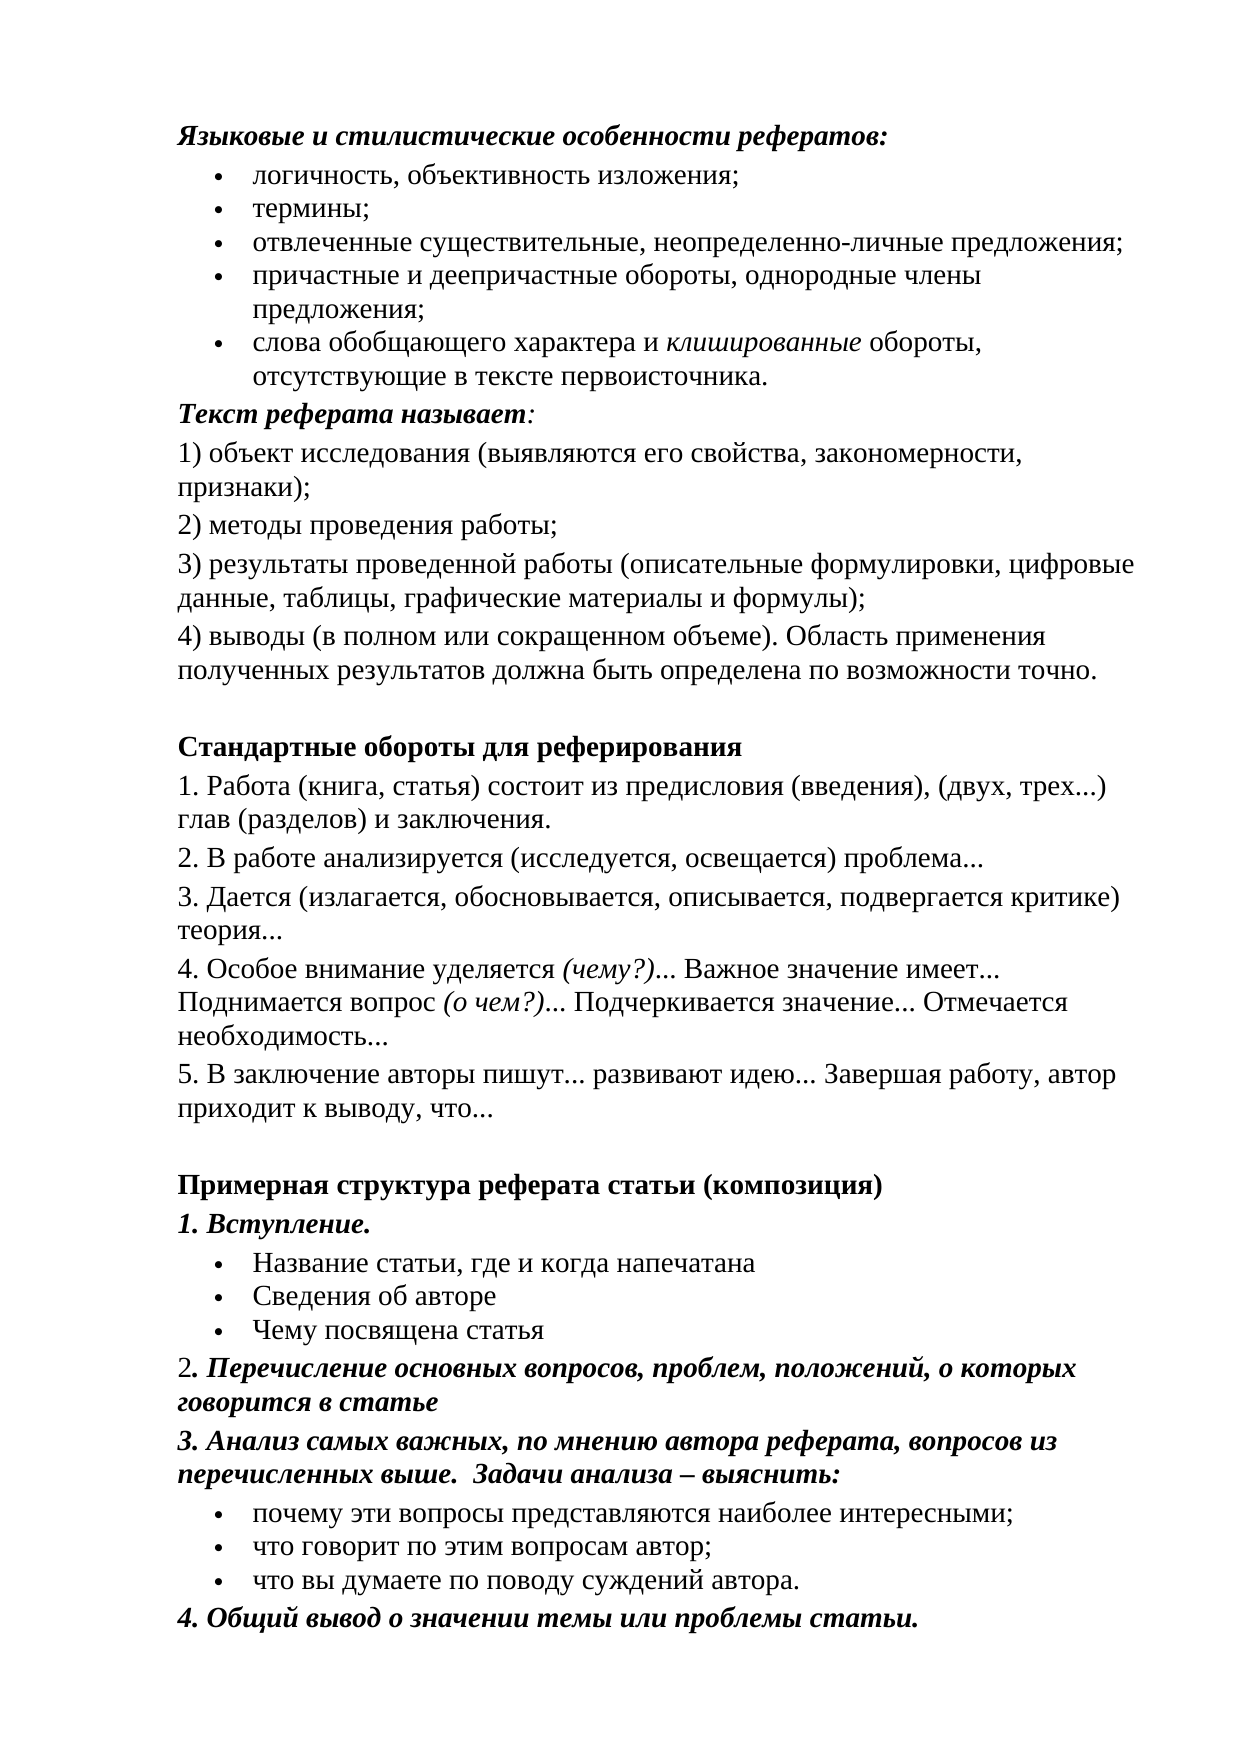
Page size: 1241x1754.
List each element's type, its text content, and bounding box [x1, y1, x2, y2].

list почему эти вопросы представляются наиболее интересными; [215, 1525, 1152, 1559]
text Стандартные обороты для реферирования [177, 749, 1152, 783]
text 3. Дается (излагается, обосновывается, описывается, подвергается критике) теория... [177, 899, 1152, 966]
text 5. В заключение авторы пишут... развивают идею... Завершая работу, автор приходит к выводу, что... [177, 1077, 1152, 1144]
list причастные и деепричастные обороты, однородные члены предложения; [215, 273, 1152, 340]
text 1. Работа (книга, статья) состоит из предисловия (введения), (двух, трех...) глав (разделов) и заключения. [177, 788, 1152, 855]
text Текст реферата называет: [177, 417, 1152, 451]
text 3. Анализ самых важных, по мнению автора реферата, вопросов из перечисленных выше. Задачи анализа – выяснить: [177, 1453, 1152, 1520]
list термины; [215, 195, 1152, 229]
list Чему посвящена статья [215, 1342, 1152, 1376]
text 1. Вступление. [177, 1226, 1152, 1260]
text 4. Особое внимание уделяется (чему?)... Важное значение имеет... Поднимается вопрос (о чем?)... Подчеркивается значение... Отмечается необходимость... [177, 971, 1152, 1072]
list Сведения об авторе [215, 1304, 1152, 1337]
text 4) выводы (в полном или сокращенном объеме). Область применения полученных результатов должна быть определена по возможности точно. [177, 639, 1152, 706]
list логичность, объективность изложения; [215, 157, 1152, 190]
text 1) объект исследования (выявляются его свойства, закономерности, признаки); [177, 456, 1152, 523]
text 2. В работе анализируется (исследуется, освещается) проблема... [177, 860, 1152, 894]
text 3) результаты проведенной работы (описательные формулировки, цифровые данные, таблицы, графические материалы и формулы); [177, 567, 1152, 634]
text 2. Перечисление основных вопросов, проблем, положений, о которых говорится в статье [177, 1381, 1152, 1448]
text Языковые и стилистические особенности рефератов: [177, 118, 1152, 152]
text 2) методы проведения работы; [177, 528, 1152, 561]
list Название статьи, где и когда напечатана [215, 1265, 1152, 1299]
list слова обобщающего характера и клишированные обороты, отсутствующие в тексте первоисточника. [215, 345, 1152, 412]
text Примерная структура реферата статьи (композиция) [177, 1188, 1152, 1221]
list что говорит по этим вопросам автор; [215, 1564, 1152, 1598]
list отвлеченные существительные, неопределенно-личные предложения; [215, 234, 1152, 268]
